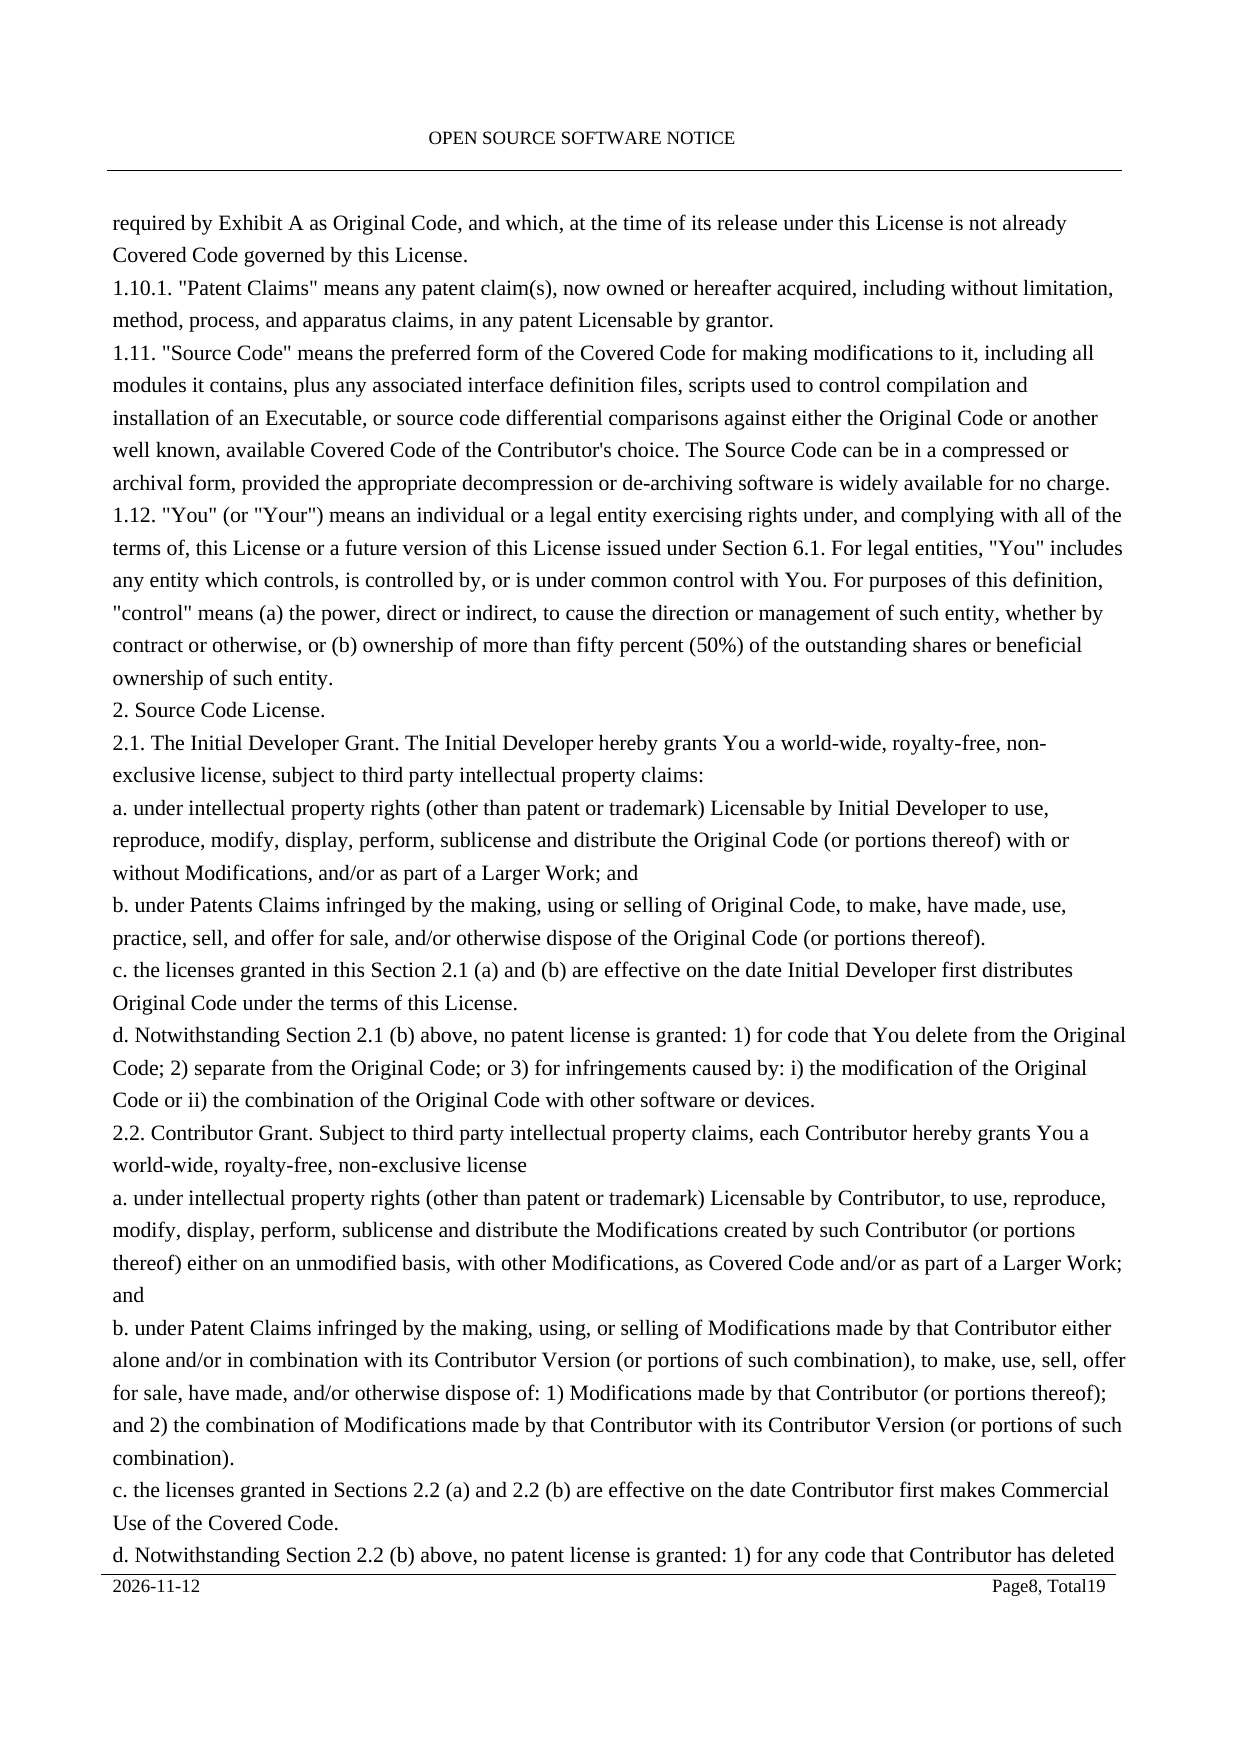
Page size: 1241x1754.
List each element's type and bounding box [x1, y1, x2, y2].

text [112, 206, 1128, 1571]
